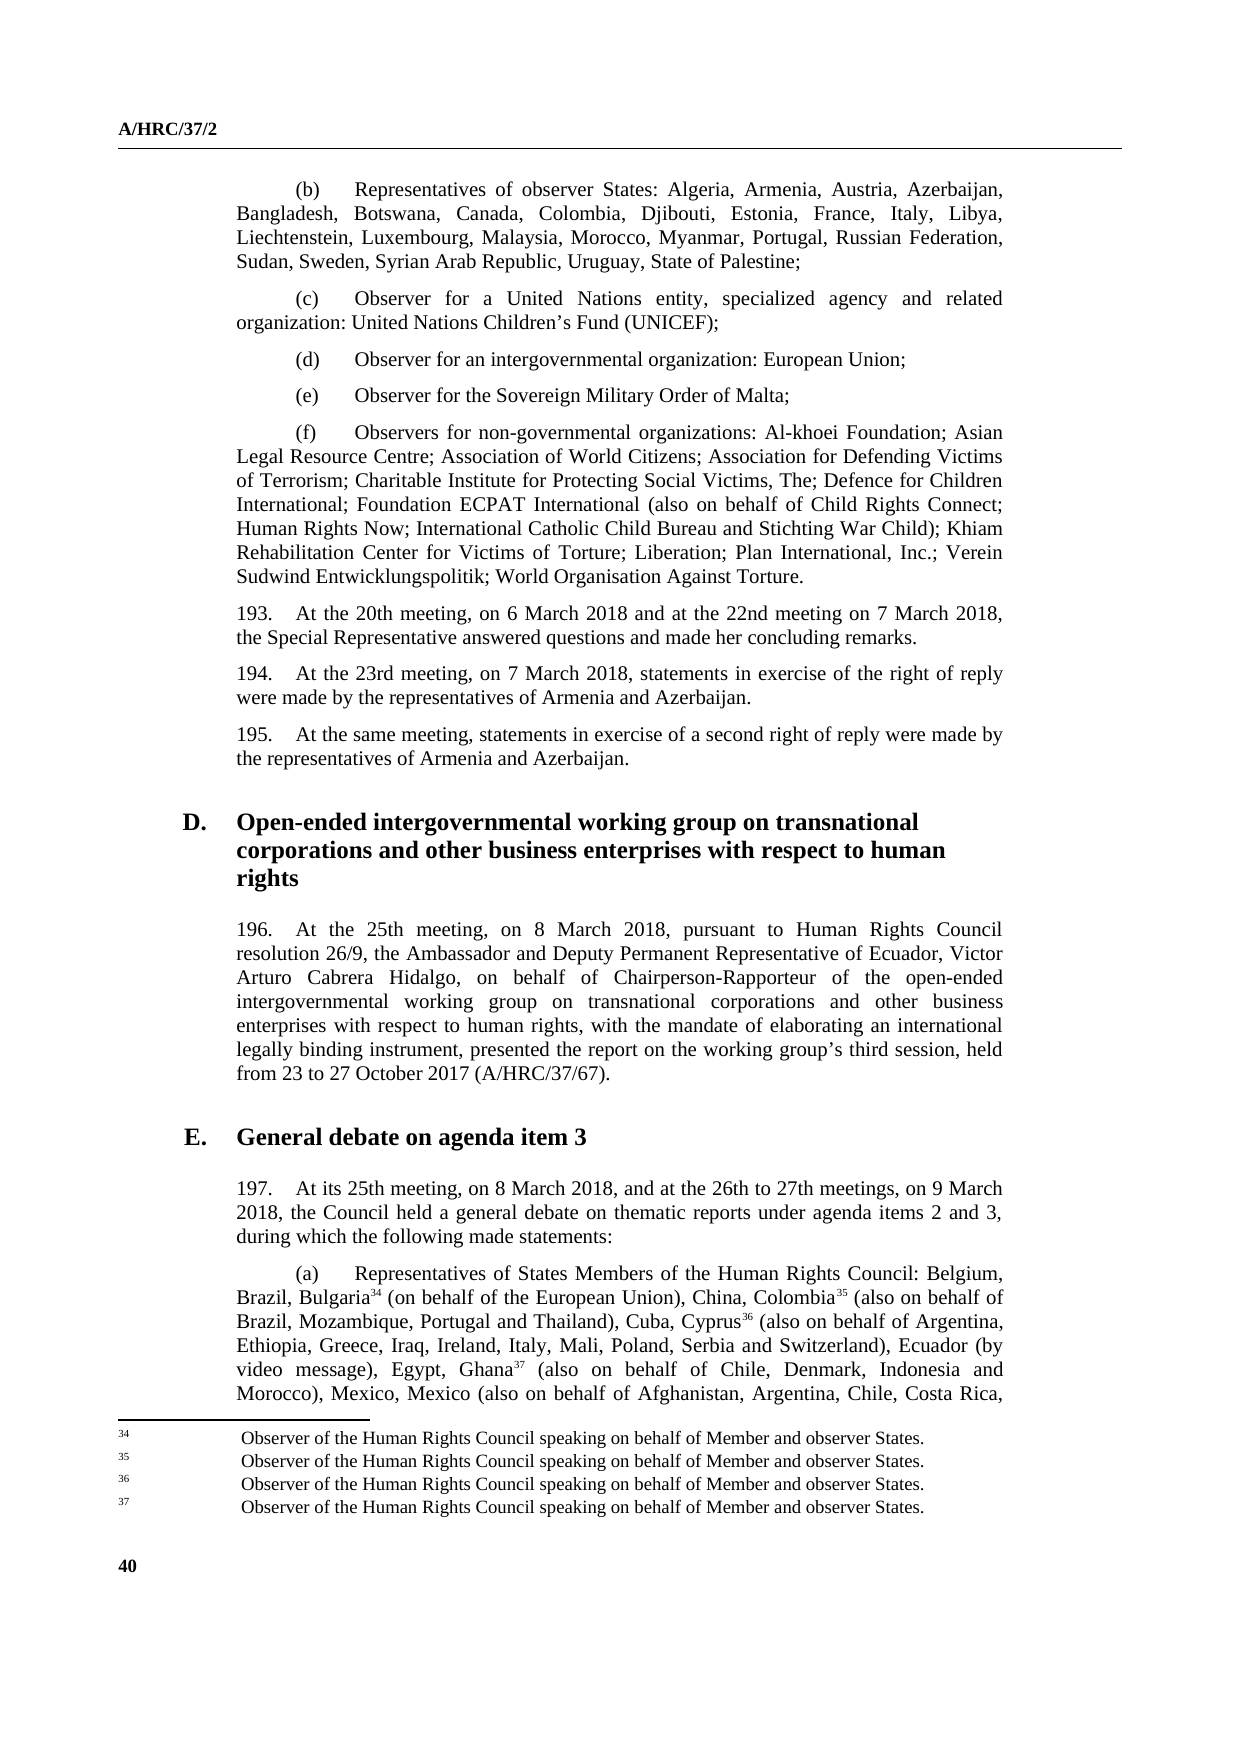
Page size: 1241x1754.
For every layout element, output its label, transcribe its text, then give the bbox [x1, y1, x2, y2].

text E. General debate on agenda item 3 [118, 1123, 1004, 1151]
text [236, 1261, 1004, 1405]
text 196. At the 25th meeting, on 8 March 2018, pursuant to Human Rights Council resolution 26/9, the Ambassador and Deputy Permanent Representative of Ecuador, Victor Arturo Cabrera Hidalgo, on behalf of Chairperson-Rapporteur of the open-ended intergovernmental working group on transnational corporations and other business enterprises with respect to human rights, with the mandate of elaborating an international legally binding instrument, presented the report on the working group’s third session, held from 23 to 27 October 2017 (A/HRC/37/67). [236, 917, 1004, 1085]
text (d) Observer for an intergovernmental organization: European Union; [236, 347, 1004, 371]
text (b) Representatives of observer States: Algeria, Armenia, Austria, Azerbaijan, Bangladesh, Botswana, Canada, Colombia, Djibouti, Estonia, France, Italy, Libya, Liechtenstein, Luxembourg, Malaysia, Morocco, Myanmar, Portugal, Russian Federation, Sudan, Sweden, Syrian Arab Republic, Uruguay, State of Palestine; [236, 177, 1004, 273]
text 194. At the 23rd meeting, on 7 March 2018, statements in exercise of the right of reply were made by the representatives of Armenia and Azerbaijan. [236, 661, 1004, 709]
text 195. At the same meeting, statements in exercise of a second right of reply were made by the representatives of Armenia and Azerbaijan. [236, 722, 1004, 770]
text D. Open-ended intergovernmental working group on transnational corporations and other business enterprises with respect to human rights [118, 807, 1004, 892]
text 193. At the 20th meeting, on 6 March 2018 and at the 22nd meeting on 7 March 2018, the Special Representative answered questions and made her concluding remarks. [236, 601, 1004, 649]
text (f) Observers for non-governmental organizations: Al-khoei Foundation; Asian Legal Resource Centre; Association of World Citizens; Association for Defending Victims of Terrorism; Charitable Institute for Protecting Social Victims, The; Defence for Children International; Foundation ECPAT International (also on behalf of Child Rights Connect; Human Rights Now; International Catholic Child Bureau and Stichting War Child); Khiam Rehabilitation Center for Victims of Torture; Liberation; Plan International, Inc.; Verein Sudwind Entwicklungspolitik; World Organisation Against Torture. [236, 420, 1004, 588]
text (c) Observer for a United Nations entity, specialized agency and related organization: United Nations Children’s Fund (UNICEF); [236, 286, 1004, 334]
text (e) Observer for the Sovereign Military Order of Malta; [236, 383, 1004, 407]
text 197. At its 25th meeting, on 8 March 2018, and at the 26th to 27th meetings, on 9 March 2018, the Council held a general debate on thematic reports under agenda items 2 and 3, during which the following made statements: [236, 1176, 1004, 1248]
